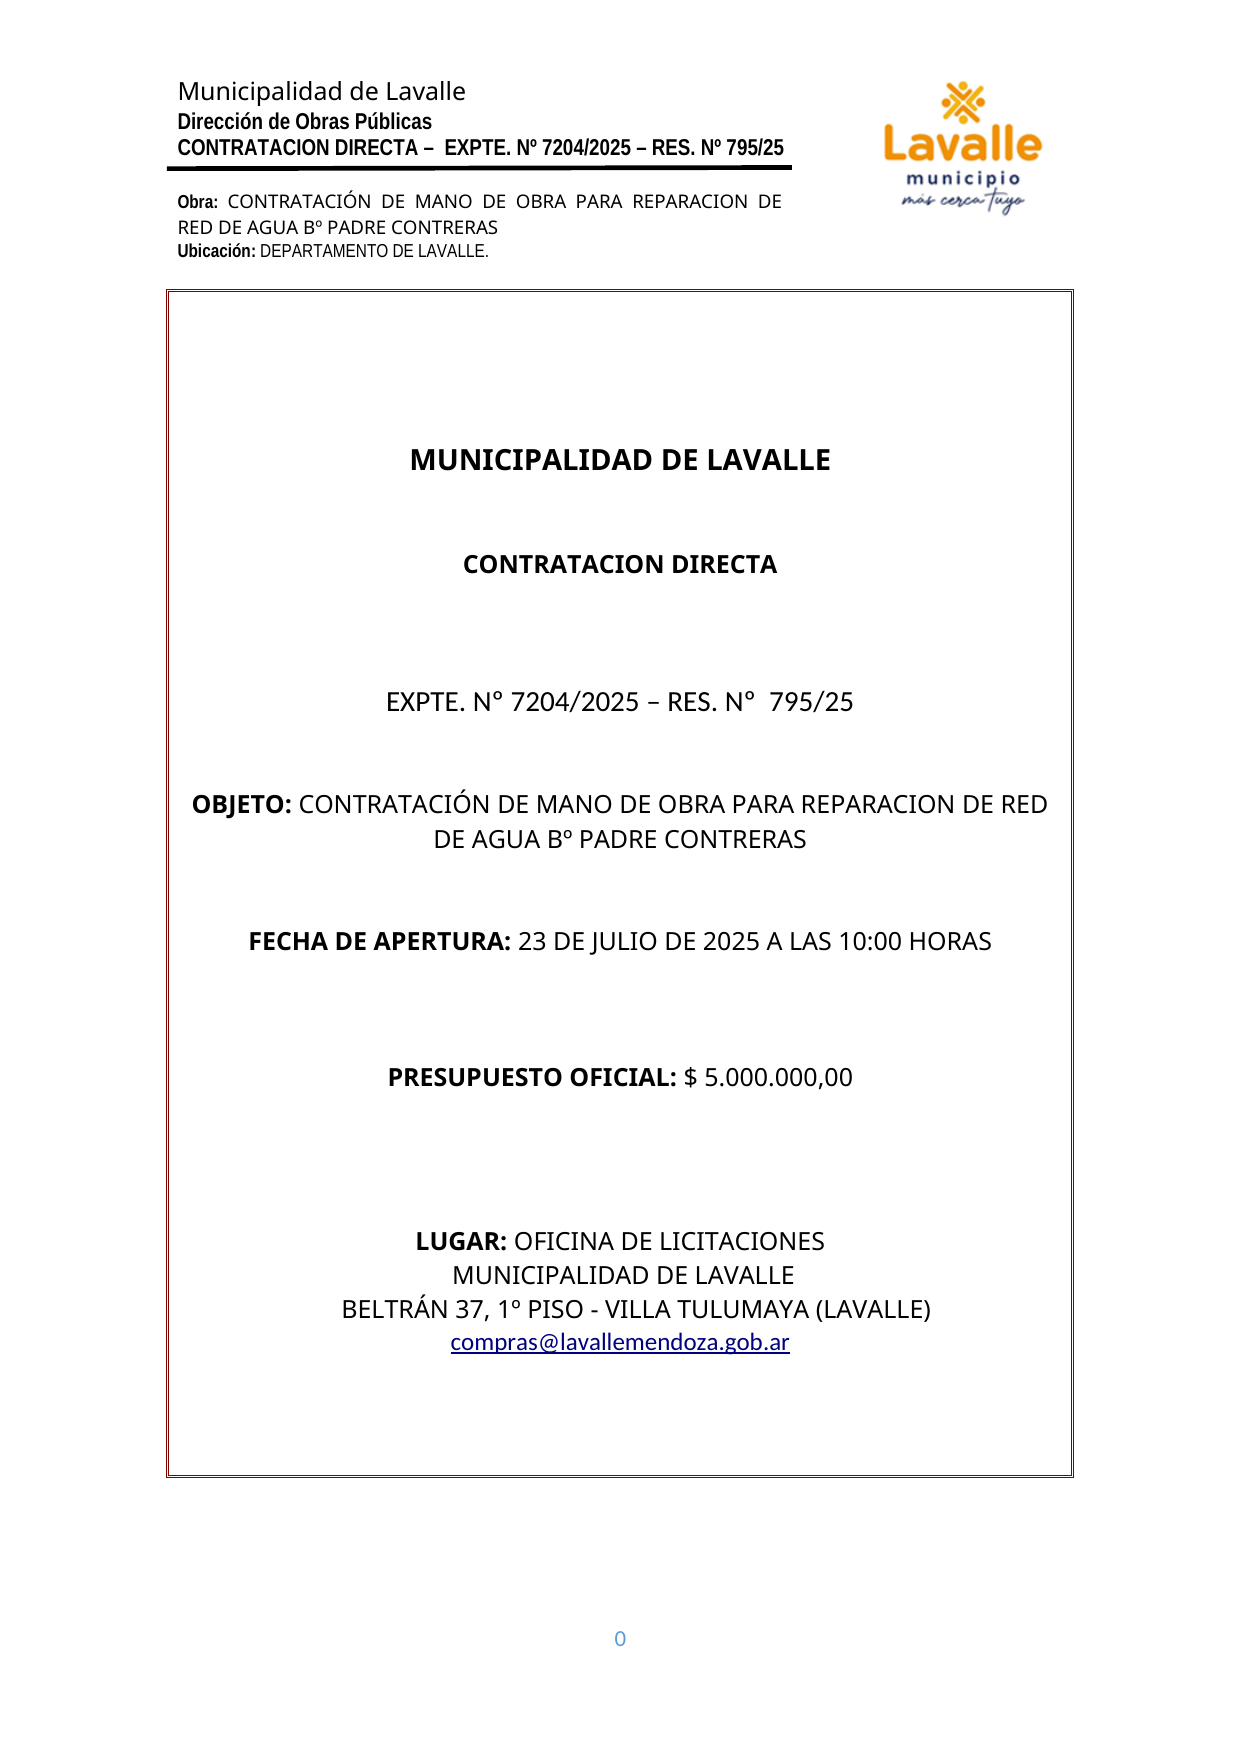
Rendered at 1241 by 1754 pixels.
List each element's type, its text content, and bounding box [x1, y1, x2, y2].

text LUGAR: OFICINA DE LICITACIONES [177, 1224, 1063, 1258]
text FECHA DE APERTURA: 23 DE JULIO DE 2025 A LAS 10:00 HORAS [177, 923, 1063, 957]
text CONTRATACION DIRECTA [177, 547, 1063, 581]
text MUNICIPALIDAD DE LAVALLE [177, 439, 1063, 479]
text compras@lavallemendoza.gob.ar [177, 1326, 1063, 1357]
text EXPTE. Nº 7204/2025 – RES. Nº 795/25 [177, 683, 1063, 719]
text MUNICIPALIDAD DE LAVALLE [177, 1258, 1063, 1292]
text PRESUPUESTO OFICIAL: $ 5.000.000,00 [177, 1060, 1063, 1094]
text BELTRÁN 37, 1º PISO - VILLA TULUMAYA (LAVALLE) [177, 1292, 1063, 1326]
text OBJETO: coNTRATACIÓN DE MANO DE OBRA PARA REPARACION DE RED DE AGUA Bº PADRE CONTRERAS [177, 787, 1063, 855]
picture [864, 47, 1063, 245]
